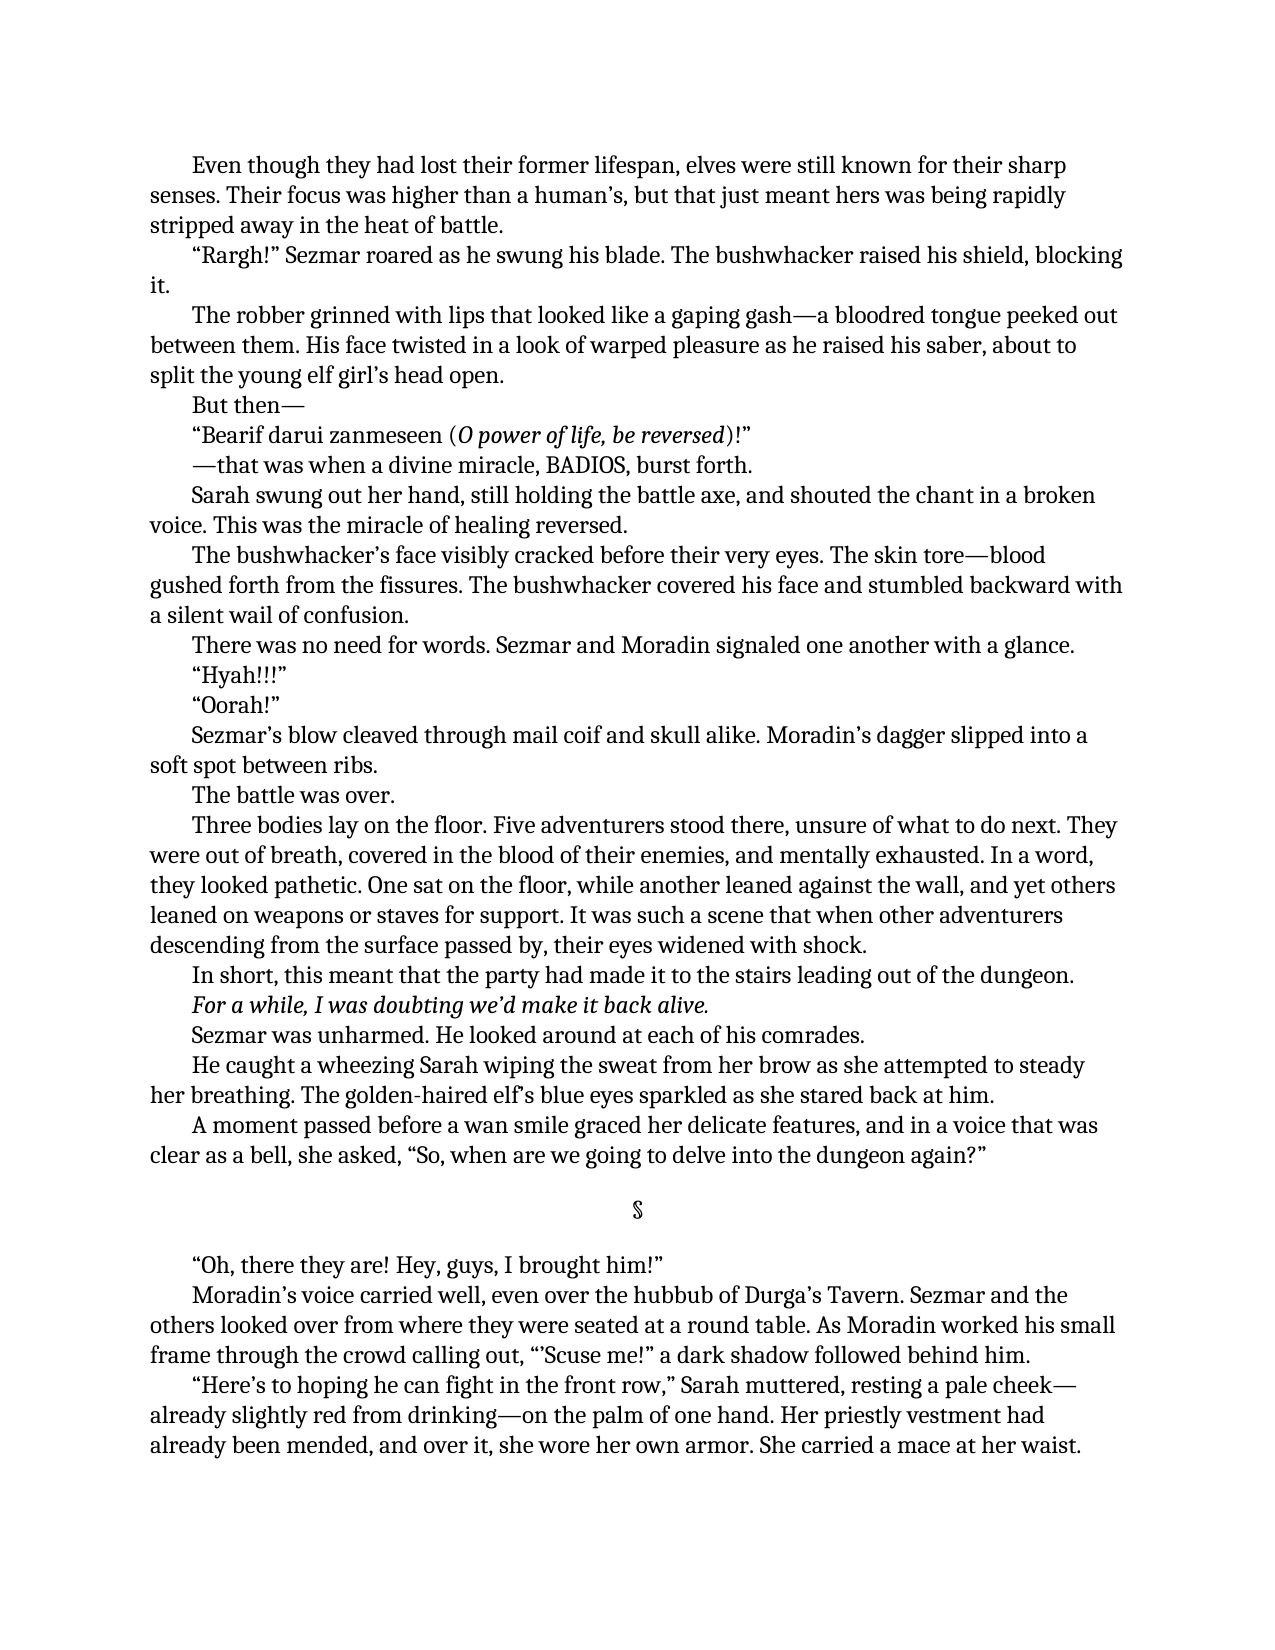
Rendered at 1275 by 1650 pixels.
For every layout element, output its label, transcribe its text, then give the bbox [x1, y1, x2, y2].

text “Oh, there they are! Hey, guys, I brought him!” [150, 1250, 1125, 1280]
text The robber grinned with lips that looked like a gaping gash—a bloodred tongue peeked out between them. His face twisted in a look of warped pleasure as he raised his saber, about to split the young elf girl’s head open. [150, 300, 1125, 390]
text “Bearif darui zanmeseen (O power of life, be reversed)!” [150, 420, 1125, 450]
text In short, this meant that the party had made it to the stairs leading out of the dungeon. [150, 960, 1125, 990]
text The bushwhacker’s face visibly cracked before their very eyes. The skin tore—blood gushed forth from the fissures. The bushwhacker covered his face and stumbled backward with a silent wail of confusion. [150, 540, 1125, 630]
text —that was when a divine miracle, BADIOS, burst forth. [150, 450, 1125, 480]
text Sarah swung out her hand, still holding the battle axe, and shouted the chant in a broken voice. This was the miracle of healing reversed. [150, 480, 1125, 540]
text The battle was over. [150, 780, 1125, 810]
text “Hyah!!!” [150, 660, 1125, 690]
text § [150, 1195, 1125, 1225]
text Three bodies lay on the floor. Five adventurers stood there, unsure of what to do next. They were out of breath, covered in the blood of their enemies, and mentally exhausted. In a word, they looked pathetic. One sat on the floor, while another leaned against the wall, and yet others leaned on weapons or staves for support. It was such a scene that when other adventurers descending from the surface passed by, their eyes widened with shock. [150, 810, 1125, 960]
text There was no need for words. Sezmar and Moradin signaled one another with a glance. [150, 630, 1125, 660]
text Moradin’s voice carried well, even over the hubbub of Durga’s Tavern. Sezmar and the others looked over from where they were seated at a round table. As Moradin worked his small frame through the crowd calling out, “’Scuse me!” a dark shadow followed behind him. [150, 1280, 1125, 1370]
text Even though they had lost their former lifespan, elves were still known for their sharp senses. Their focus was higher than a human’s, but that just meant hers was being rapidly stripped away in the heat of battle. [150, 150, 1125, 240]
text “Here’s to hoping he can fight in the front row,” Sarah muttered, resting a pale cheek—already slightly red from drinking—on the palm of one hand. Her priestly vestment had already been mended, and over it, she wore her own armor. She carried a mace at her waist. [150, 1370, 1125, 1460]
text “Rargh!” Sezmar roared as he swung his blade. The bushwhacker raised his shield, blocking it. [150, 240, 1125, 300]
text Sezmar was unharmed. He looked around at each of his comrades. [150, 1020, 1125, 1050]
text He caught a wheezing Sarah wiping the sweat from her brow as she attempted to steady her breathing. The golden-haired elf’s blue eyes sparkled as she stared back at him. [150, 1050, 1125, 1110]
text A moment passed before a wan smile graced her delicate features, and in a voice that was clear as a bell, she asked, “So, when are we going to delve into the dungeon again?” [150, 1110, 1125, 1170]
text “Oorah!” [150, 690, 1125, 720]
text For a while, I was doubting we’d make it back alive. [150, 990, 1125, 1020]
text Sezmar’s blow cleaved through mail coif and skull alike. Moradin’s dagger slipped into a soft spot between ribs. [150, 720, 1125, 780]
text But then— [150, 390, 1125, 420]
